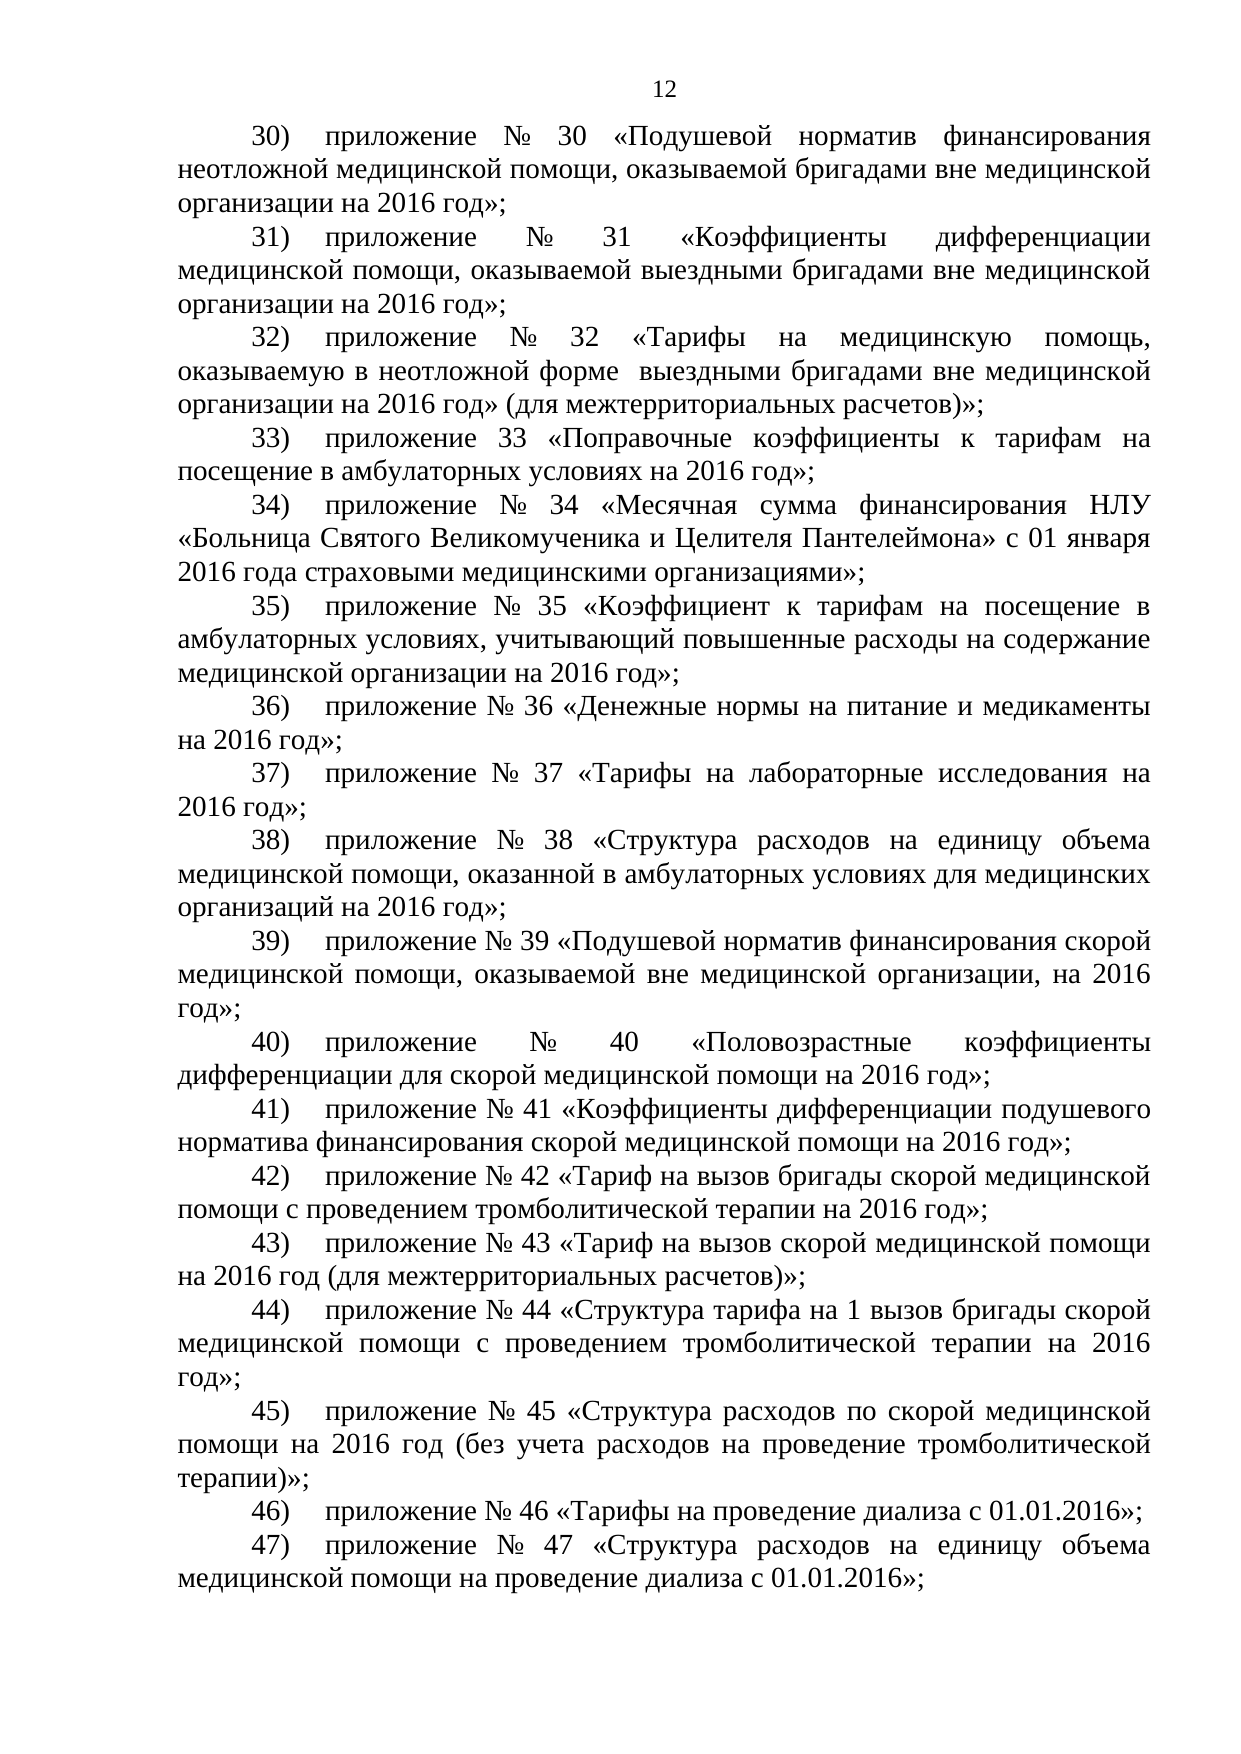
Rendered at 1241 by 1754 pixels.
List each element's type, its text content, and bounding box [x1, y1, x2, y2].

list приложение № 30 «Подушевой норматив финансирования неотложной медицинской помощи, оказываемой бригадами вне медицинской организации на 2016 год»; [177, 118, 1152, 219]
list приложение № 47 «Структура расходов на единицу объема медицинской помощи на проведение диализа с 01.01.2016»; [177, 1527, 1152, 1594]
list приложение № 44 «Структура тарифа на 1 вызов бригады скорой медицинской помощи с проведением тромболитической терапии на 2016 год»; [177, 1292, 1152, 1393]
list приложение № 39 «Подушевой норматив финансирования скорой медицинской помощи, оказываемой вне медицинской организации, на 2016 год»; [177, 923, 1152, 1024]
list приложение № 40 «Половозрастные коэффициенты дифференциации для скорой медицинской помощи на 2016 год»; [177, 1024, 1152, 1091]
list приложение № 32 «Тарифы на медицинскую помощь, оказываемую в неотложной форме выездными бригадами вне медицинской организации на 2016 год» (для межтерриториальных расчетов)»; [177, 319, 1152, 420]
list приложение № 35 «Коэффициент к тарифам на посещение в амбулаторных условиях, учитывающий повышенные расходы на содержание медицинской организации на 2016 год»; [177, 588, 1152, 688]
list приложение № 31 «Коэффициенты дифференциации медицинской помощи, оказываемой выездными бригадами вне медицинской организации на 2016 год»; [177, 219, 1152, 319]
list приложение № 37 «Тарифы на лабораторные исследования на 2016 год»; [177, 755, 1152, 822]
list приложение № 45 «Структура расходов по скорой медицинской помощи на 2016 год (без учета расходов на проведение тромболитической терапии)»; [177, 1393, 1152, 1493]
list приложение № 42 «Тариф на вызов бригады скорой медицинской помощи с проведением тромболитической терапии на 2016 год»; [177, 1158, 1152, 1225]
list приложение № 38 «Структура расходов на единицу объема медицинской помощи, оказанной в амбулаторных условиях для медицинских организаций на 2016 год»; [177, 822, 1152, 923]
list приложение № 43 «Тариф на вызов скорой медицинской помощи на 2016 год (для межтерриториальных расчетов)»; [177, 1225, 1152, 1292]
list приложение № 36 «Денежные нормы на питание и медикаменты на 2016 год»; [177, 688, 1152, 755]
list приложение № 34 «Месячная сумма финансирования НЛУ «Больница Святого Великомученика и Целителя Пантелеймона» с 01 января 2016 года страховыми медицинскими организациями»; [177, 487, 1152, 588]
list приложение № 46 «Тарифы на проведение диализа с 01.01.2016»; [177, 1493, 1152, 1527]
list приложение № 41 «Коэффициенты дифференциации подушевого норматива финансирования скорой медицинской помощи на 2016 год»; [177, 1091, 1152, 1158]
list приложение 33 «Поправочные коэффициенты к тарифам на посещение в амбулаторных условиях на 2016 год»; [177, 420, 1152, 487]
